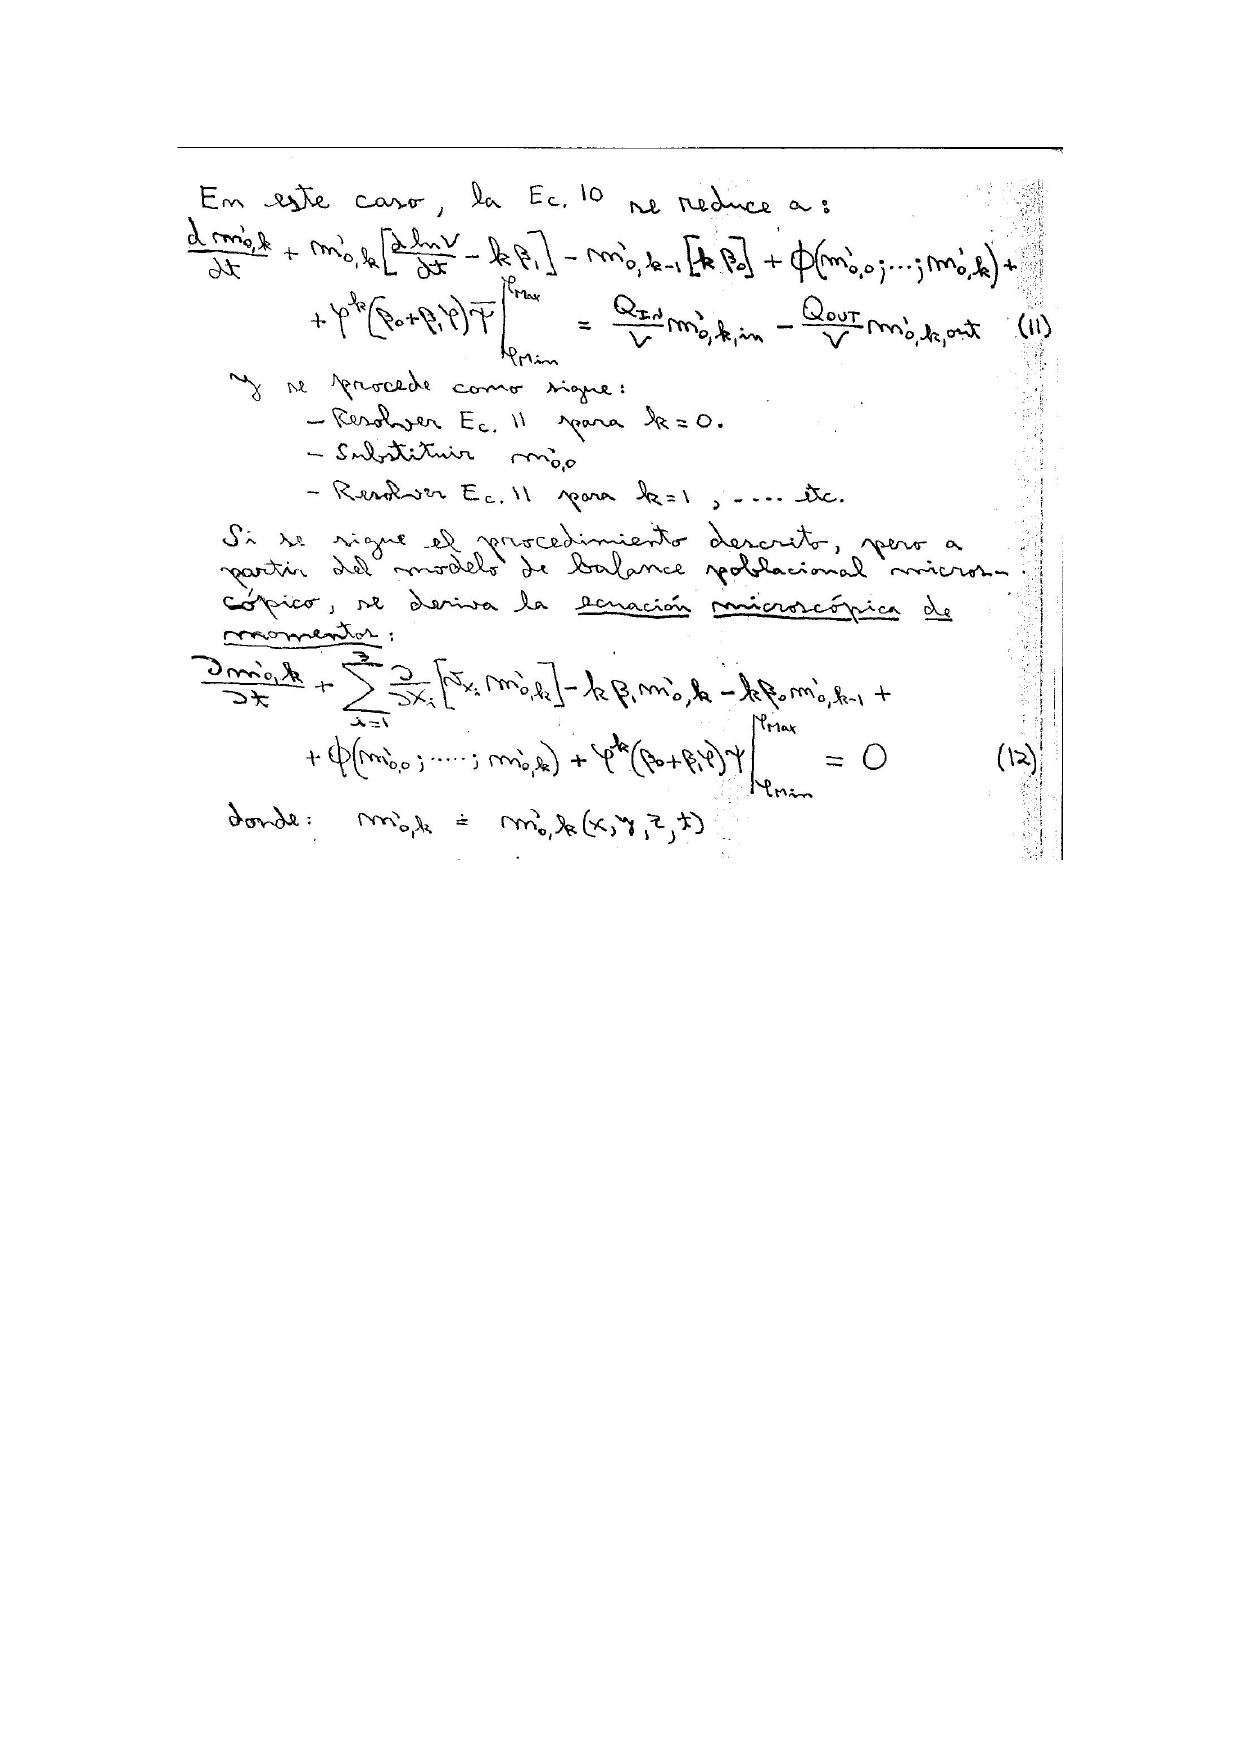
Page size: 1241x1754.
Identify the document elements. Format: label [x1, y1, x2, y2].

picture [177, 147, 1063, 860]
